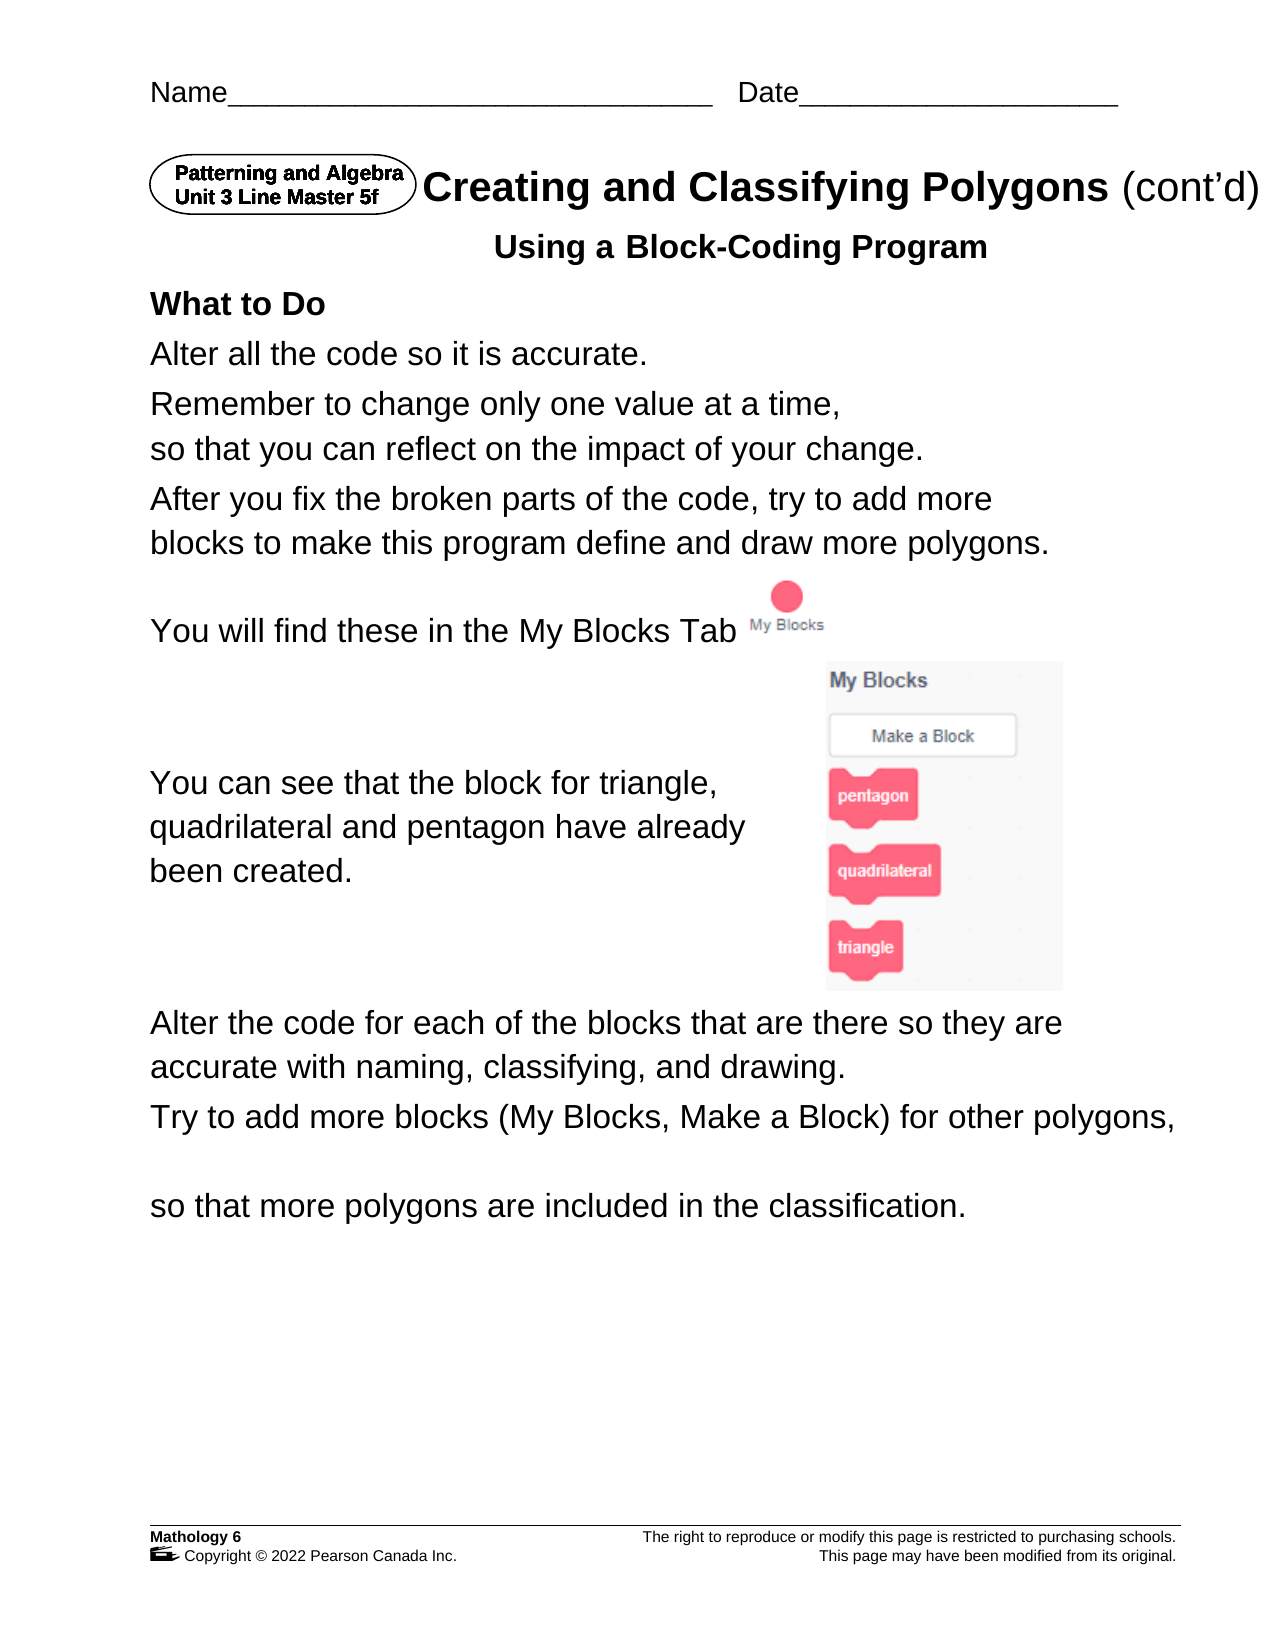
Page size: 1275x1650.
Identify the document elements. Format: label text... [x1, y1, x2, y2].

picture [150, 1546, 180, 1561]
picture [825, 661, 1064, 991]
text You will find these in the My Blocks Tab [150, 573, 1181, 649]
table_header [815, 661, 1180, 1003]
text Try to add more blocks (My Blocks, Make a Block) for other polygons, so that more polygons are included in the classification. [150, 1098, 1181, 1224]
text Remember to change only one value at a time, so that you can reflect on the impact of your change. [150, 384, 1181, 467]
picture [746, 573, 830, 643]
text After you fix the broken parts of the code, try to add more blocks to make this program define and draw more polygons. [150, 479, 1181, 562]
text Alter the code for each of the blocks that are there so they are accurate with naming, classifying, and drawing. [150, 1003, 1181, 1086]
table_header You can see that the block for triangle, quadrilateral and pentagon have already been created. [135, 661, 814, 1003]
text What to Do [150, 283, 1181, 322]
text Alter all the code so it is accurate. [150, 334, 1181, 372]
